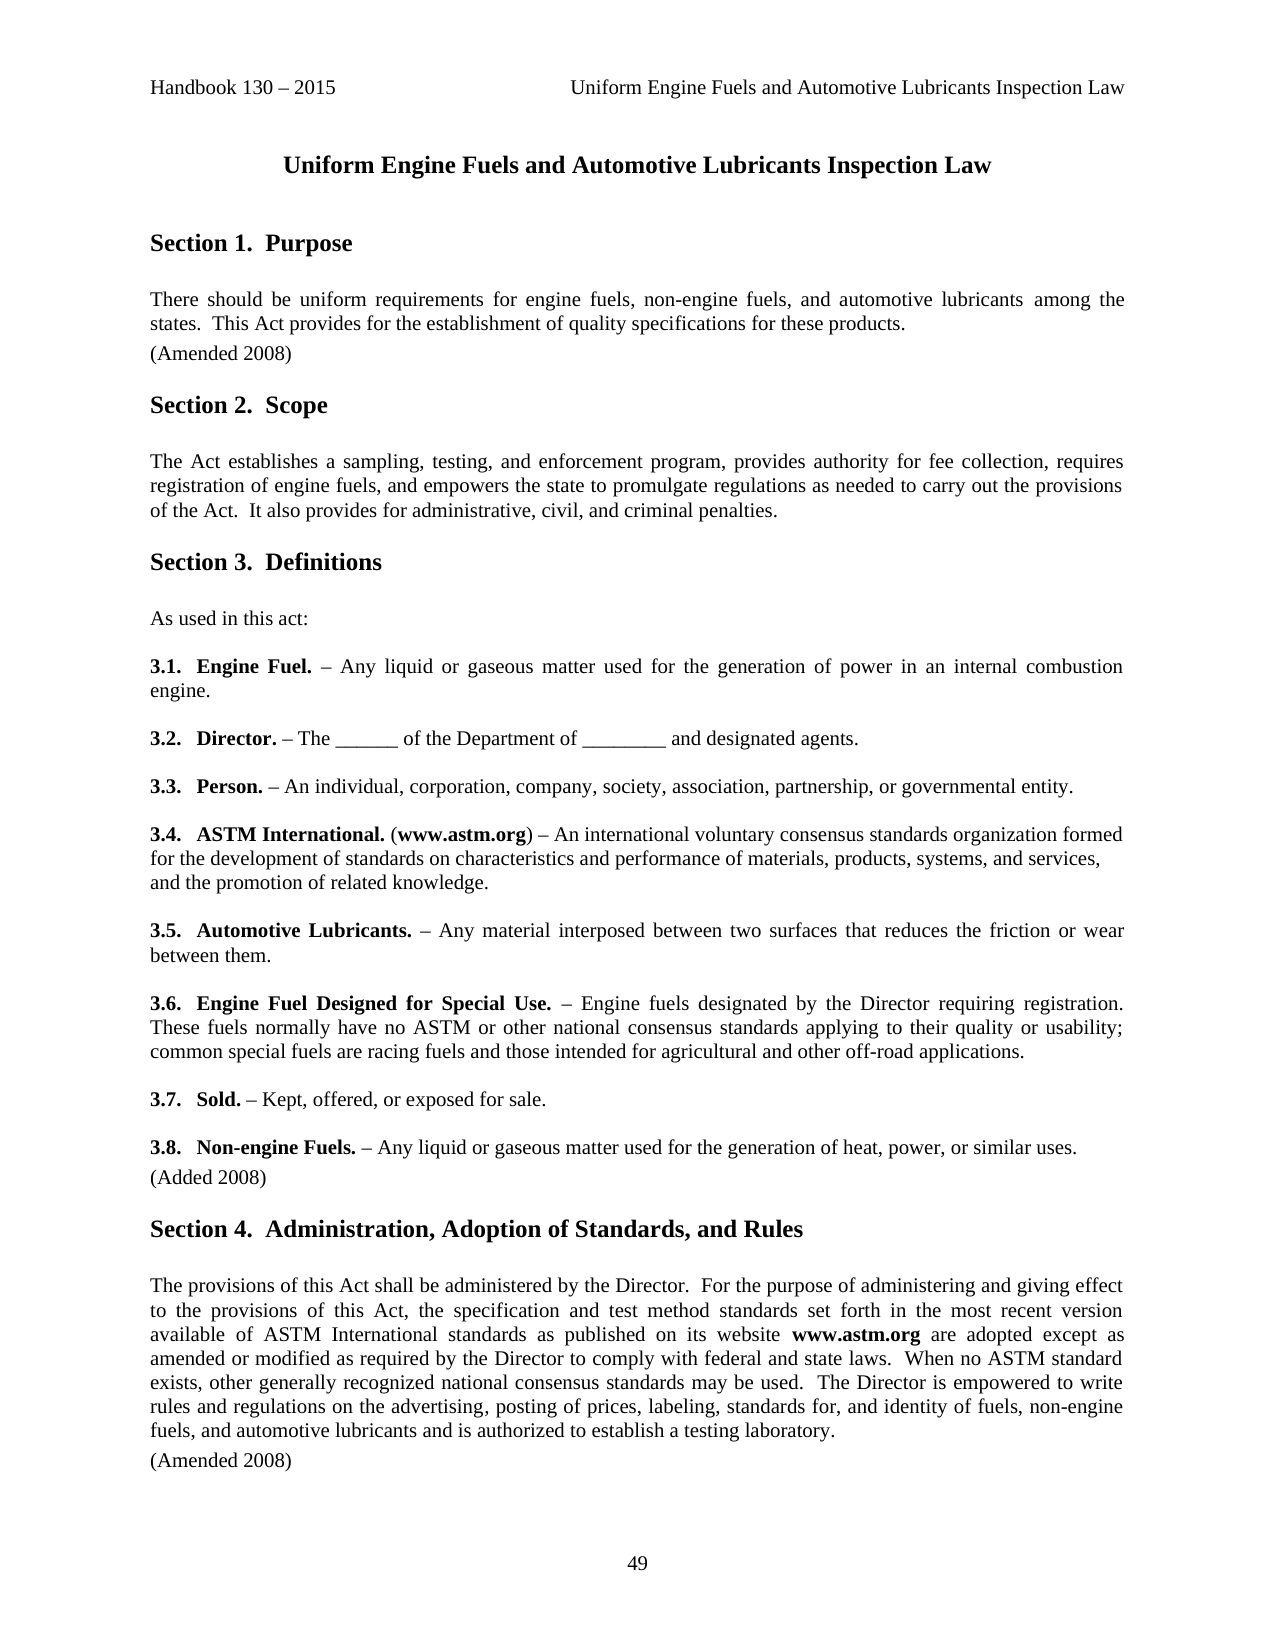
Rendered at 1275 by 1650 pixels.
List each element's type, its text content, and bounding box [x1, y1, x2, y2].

text As used in this act: [150, 606, 1125, 630]
text 3.1. Engine Fuel. – Any liquid or gaseous matter used for the generation of power in an internal combustion engine. [150, 654, 1125, 702]
text Section 3. Definitions [150, 547, 1125, 575]
text 3.2. Director. – The ______ of the Department of ________ and designated agents. [150, 726, 1125, 750]
text (Amended 2008) [150, 341, 1125, 365]
text 3.5. Automotive Lubricants. – Any material interposed between two surfaces that reduces the friction or wear between them. [150, 918, 1125, 967]
text 3.7. Sold. – Kept, offered, or exposed for sale. [150, 1087, 1125, 1111]
text Section 4. Administration, Adoption of Standards, and Rules [150, 1214, 1125, 1243]
text The Act establishes a sampling, testing, and enforcement program, provides authority for fee collection, requires registration of engine fuels, and empowers the state to promulgate regulations as needed to carry out the provisions of the Act. It also provides for administrative, civil, and criminal penalties. [150, 449, 1125, 522]
text 3.3. Person. – An individual, corporation, company, society, association, partnership, or governmental entity. [150, 774, 1125, 798]
text Uniform Engine Fuels and Automotive Lubricants Inspection Law [150, 150, 1125, 179]
text 3.8. Non-engine Fuels. – Any liquid or gaseous matter used for the generation of heat, power, or similar uses. [150, 1135, 1125, 1159]
text Section 2. Scope [150, 390, 1125, 419]
text 3.6. Engine Fuel Designed for Special Use. – Engine fuels designated by the Director requiring registration. These fuels normally have no ASTM or other national consensus standards applying to their quality or usability; common special fuels are racing fuels and those intended for agricultural and other off-road applications. [150, 991, 1125, 1063]
text (Added 2008) [150, 1165, 1125, 1189]
text The provisions of this Act shall be administered by the Director. For the purpose of administering and giving effect to the provisions of this Act, the specification and test method standards set forth in the most recent version available of ASTM International standards as published on its website www.astm.org are adopted except as amended or modified as required by the Director to comply with federal and state laws. When no ASTM standard exists, other generally recognized national consensus standards may be used. The Director is empowered to write rules and regulations on the advertising, posting of prices, labeling, standards for, and identity of fuels, non-engine fuels, and automotive lubricants and is authorized to establish a testing laboratory. [150, 1273, 1125, 1442]
text (Amended 2008) [150, 1448, 1125, 1472]
text There should be uniform requirements for engine fuels, non-engine fuels, and automotive lubricants among the states. This Act provides for the establishment of quality specifications for these products. [150, 287, 1125, 335]
text 3.4. ASTM International. (www.astm.org) – An international voluntary consensus standards organization formed for the development of standards on characteristics and performance of materials, products, systems, and services, and the promotion of related knowledge. [150, 822, 1125, 894]
text Section 1. Purpose [150, 228, 1125, 257]
